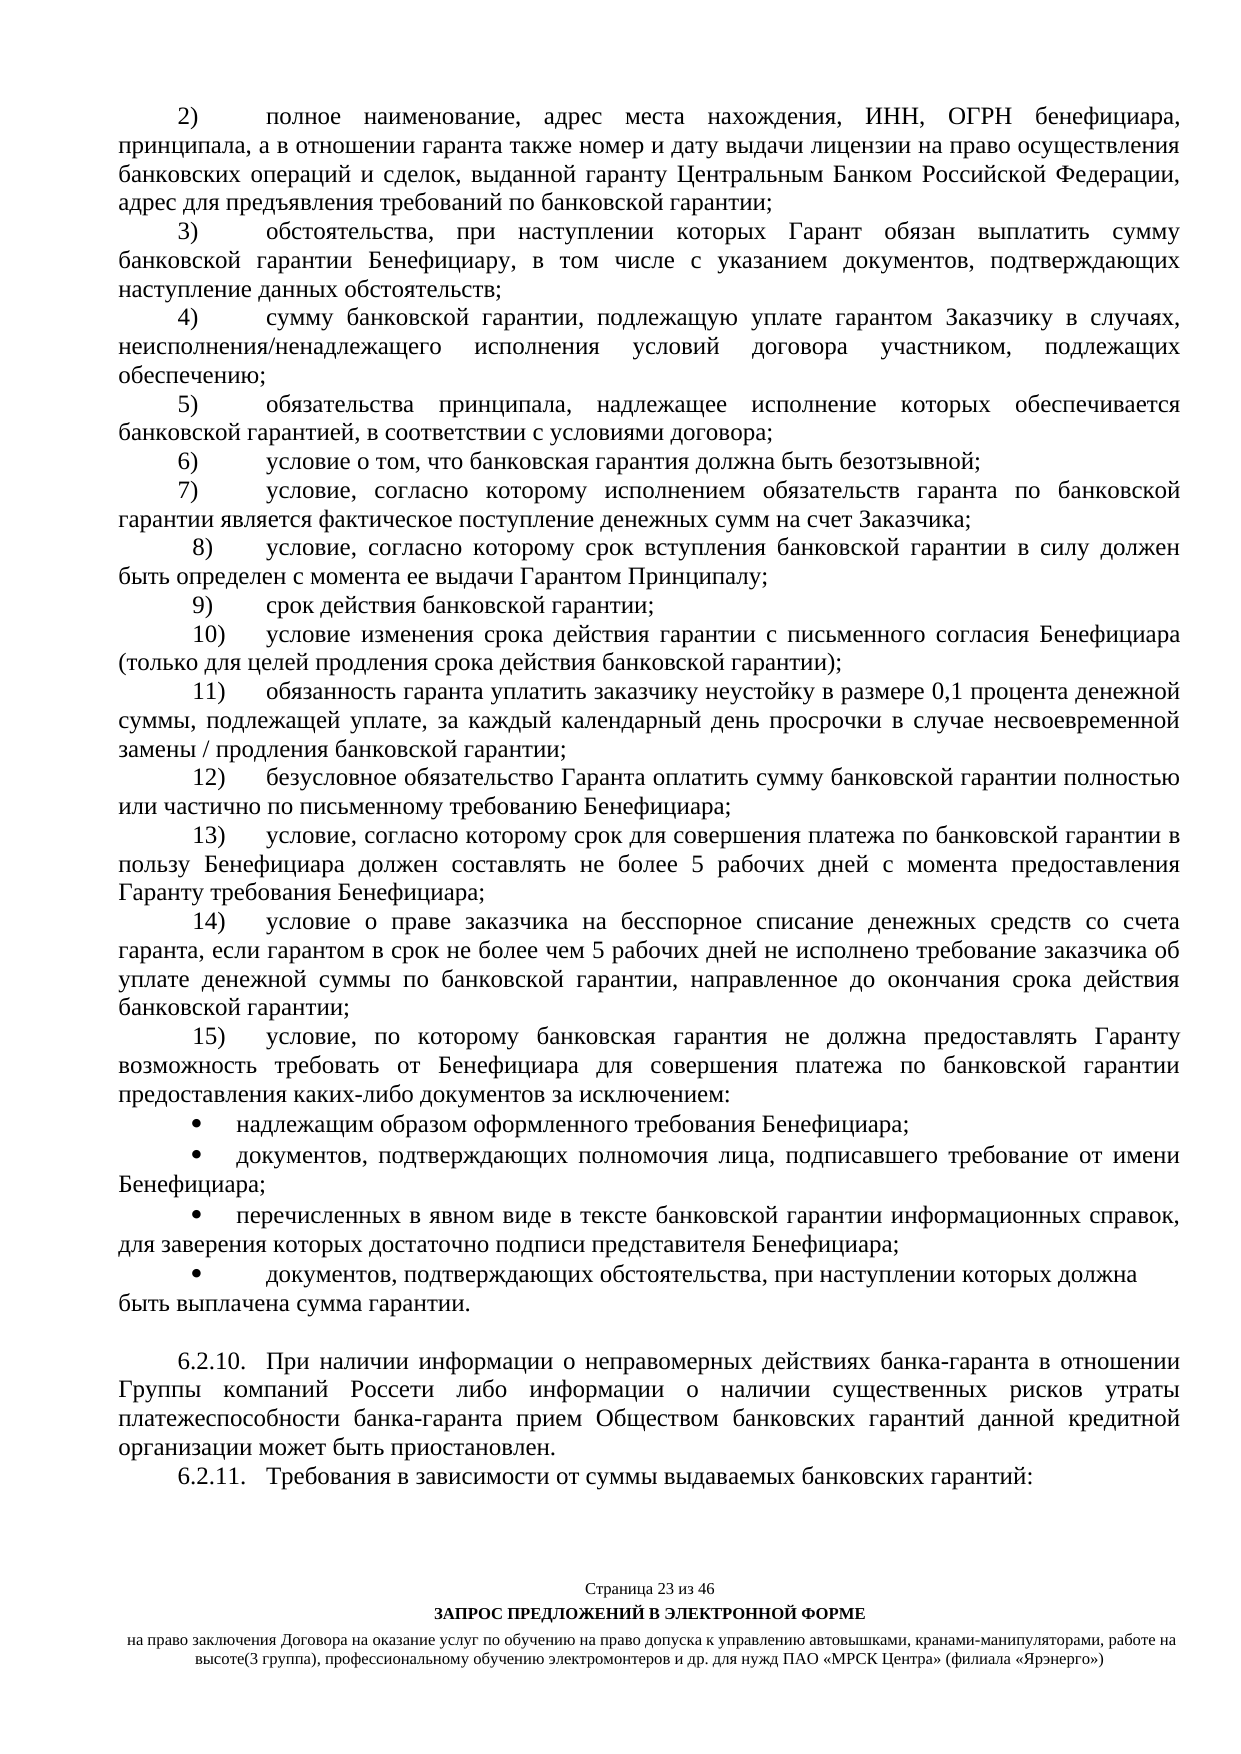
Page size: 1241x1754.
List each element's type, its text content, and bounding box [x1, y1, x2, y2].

list условие, согласно которому исполнением обязательств гаранта по банковской гарантии является фактическое поступление денежных сумм на счет Заказчика; [118, 475, 1181, 532]
list обстоятельства, при наступлении которых Гарант обязан выплатить сумму банковской гарантии Бенефициару, в том числе с указанием документов, подтверждающих наступление данных обстоятельств; [118, 216, 1181, 302]
list обязательства принципала, надлежащее исполнение которых обеспечивается банковской гарантией, в соответствии с условиями договора; [118, 389, 1181, 446]
list обязанность гаранта уплатить заказчику неустойку в размере 0,1 процента денежной суммы, подлежащей уплате, за каждый календарный день просрочки в случае несвоевременной замены / продления банковской гарантии; [118, 676, 1181, 762]
list документов, подтверждающих обстоятельства, при наступлении которых должна быть выплачена сумма гарантии. [118, 1259, 1181, 1317]
list документов, подтверждающих полномочия лица, подписавшего требование от имени Бенефициара; [118, 1140, 1181, 1198]
list условие изменения срока действия гарантии с письменного согласия Бенефициара (только для целей продления срока действия банковской гарантии); [118, 619, 1181, 676]
list условие, по которому банковская гарантия не должна предоставлять Гаранту возможность требовать от Бенефициара для совершения платежа по банковской гарантии предоставления каких-либо документов за исключением: [118, 1021, 1181, 1107]
list срок действия банковской гарантии; [118, 590, 1181, 619]
list перечисленных в явном виде в тексте банковской гарантии информационных справок, для заверения которых достаточно подписи представителя Бенефициара; [118, 1200, 1181, 1257]
list условие, согласно которому срок для совершения платежа по банковской гарантии в пользу Бенефициара должен составлять не более 5 рабочих дней с момента предоставления Гаранту требования Бенефициара; [118, 820, 1181, 906]
list условие о том, что банковская гарантия должна быть безотзывной; [118, 446, 1181, 475]
subtitle При наличии информации о неправомерных действиях банка-гаранта в отношении Группы компаний Россети либо информации о наличии существенных рисков утраты платежеспособности банка-гаранта прием Обществом банковских гарантий данной кредитной организации может быть приостановлен. [118, 1346, 1181, 1461]
list сумму банковской гарантии, подлежащую уплате гарантом Заказчику в случаях, неисполнения/ненадлежащего исполнения условий договора участником, подлежащих обеспечению; [118, 302, 1181, 389]
list безусловное обязательство Гаранта оплатить сумму банковской гарантии полностью или частично по письменному требованию Бенефициара; [118, 762, 1181, 820]
list условие, согласно которому срок вступления банковской гарантии в силу должен быть определен с момента ее выдачи Гарантом Принципалу; [118, 532, 1181, 590]
subtitle Требования в зависимости от суммы выдаваемых банковских гарантий: [118, 1461, 1181, 1489]
list полное наименование, адрес места нахождения, ИНН, ОГРН бенефициара, принципала, а в отношении гаранта также номер и дату выдачи лицензии на право осуществления банковских операций и сделок, выданной гаранту Центральным Банком Российской Федерации, адрес для предъявления требований по банковской гарантии; [118, 101, 1181, 216]
list условие о праве заказчика на бесспорное списание денежных средств со счета гаранта, если гарантом в срок не более чем 5 рабочих дней не исполнено требование заказчика об уплате денежной суммы по банковской гарантии, направленное до окончания срока действия банковской гарантии; [118, 906, 1181, 1021]
list надлежащим образом оформленного требования Бенефициара; [118, 1109, 1181, 1138]
